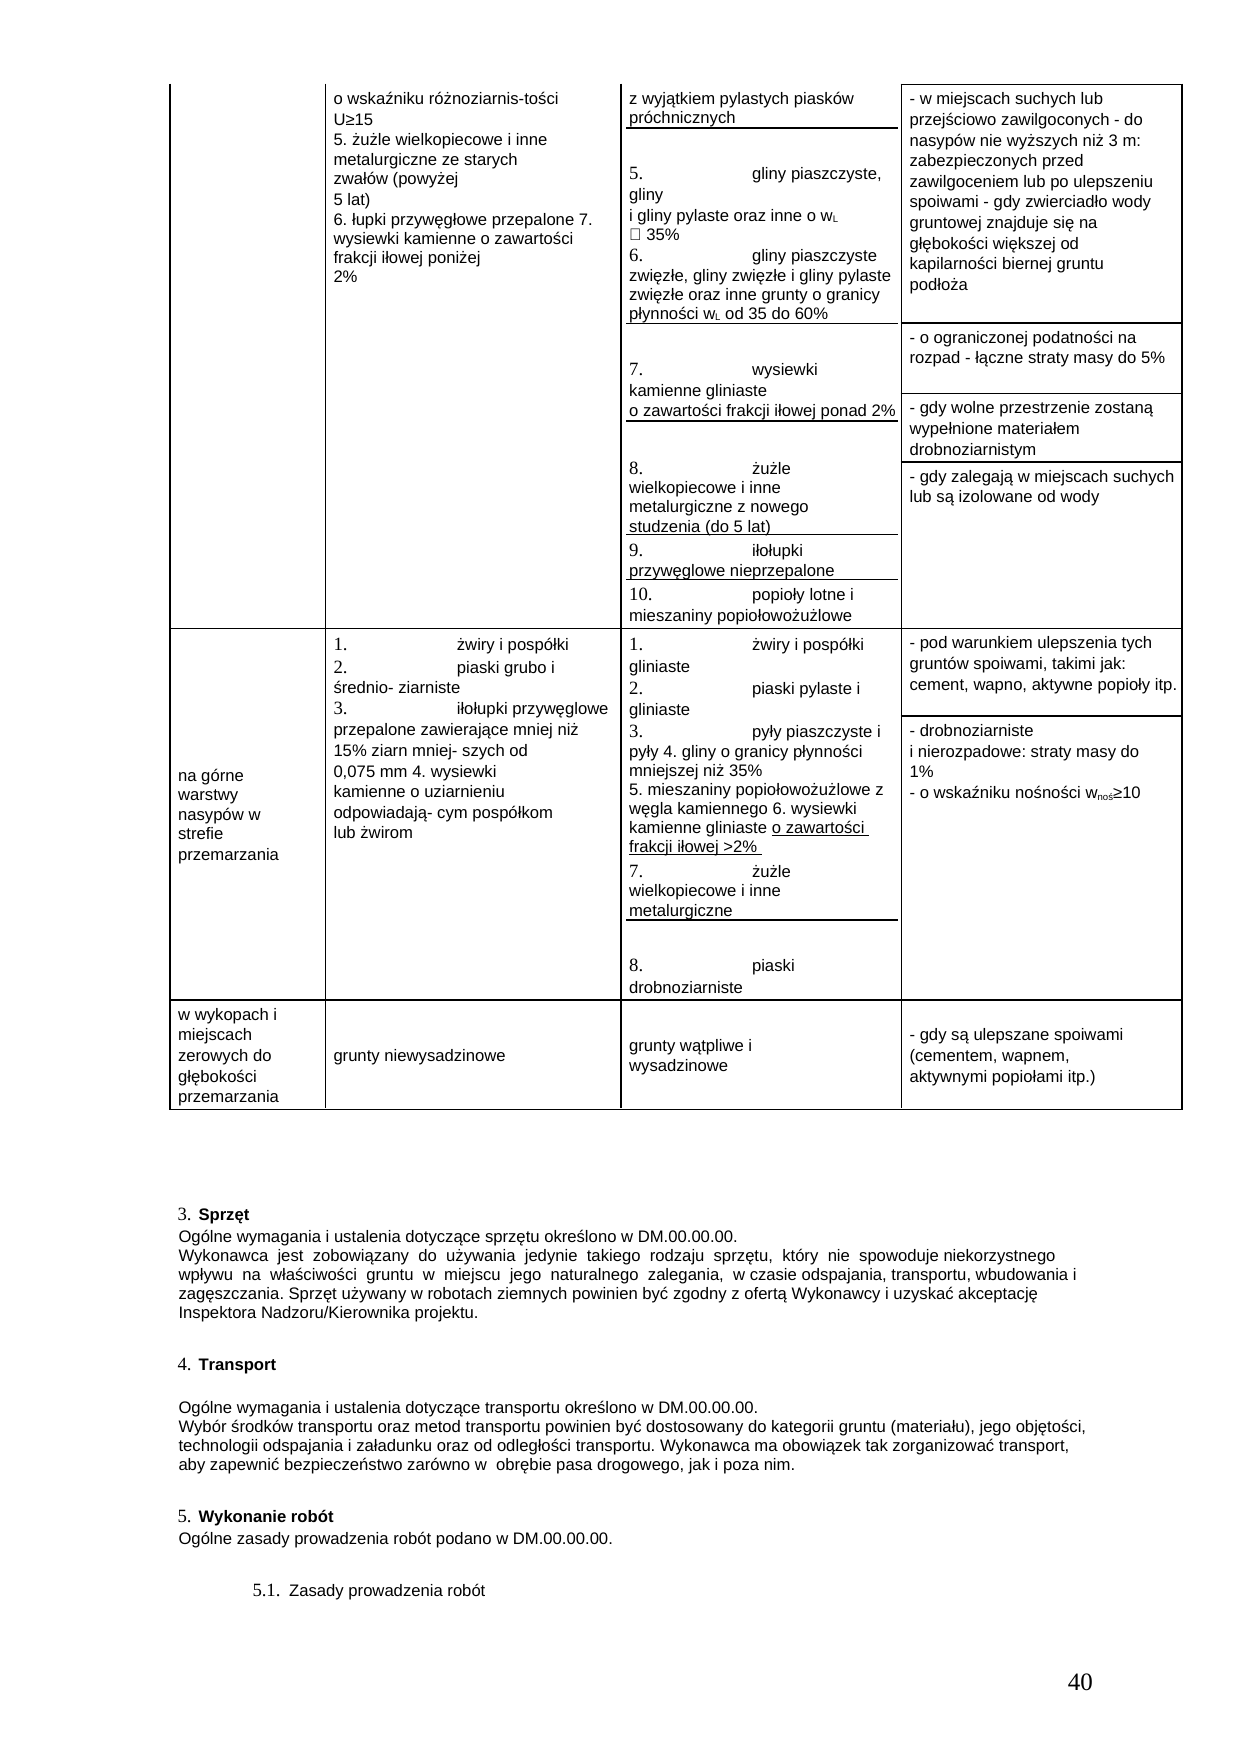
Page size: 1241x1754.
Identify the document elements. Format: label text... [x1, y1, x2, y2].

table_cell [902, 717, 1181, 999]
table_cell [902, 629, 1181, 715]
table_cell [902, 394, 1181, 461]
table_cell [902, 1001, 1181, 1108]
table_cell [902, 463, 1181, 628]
text Wykonawca jest zobowiązany do używania jedynie takiego rodzaju sprzętu, który nie spowoduje niekorzystnego wpływu na właściwości gruntu w miejscu jego naturalnego zalegania, w czasie odspajania, transportu, wbudowania i zagęszczania. Sprzęt używany w robotach ziemnych powinien być zgodny z ofertą Wykonawcy i uzyskać akceptację Inspektora Nadzoru/Kierownika projektu. [178, 1246, 1090, 1322]
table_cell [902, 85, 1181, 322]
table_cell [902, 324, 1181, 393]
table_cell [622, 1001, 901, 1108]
text Ogólne wymagania i ustalenia dotyczące sprzętu określono w DM.00.00.00. [178, 1226, 1090, 1246]
list Sprzęt [177, 1203, 1092, 1224]
list Wykonanie robót [177, 1505, 1092, 1527]
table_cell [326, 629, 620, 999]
text Wybór środków transportu oraz metod transportu powinien być dostosowany do kategorii gruntu (materiału), jego objętości, technologii odspajania i załadunku oraz od odległości transportu. Wykonawca ma obowiązek tak zorganizować transport, aby zapewnić bezpieczeństwo zarówno w obrębie pasa drogowego, jak i poza nim. [178, 1417, 1090, 1474]
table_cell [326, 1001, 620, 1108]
list Zasady prowadzenia robót [252, 1579, 1092, 1601]
text Ogólne wymagania i ustalenia dotyczące transportu określono w DM.00.00.00. [178, 1398, 1090, 1417]
text Ogólne zasady prowadzenia robót podano w DM.00.00.00. [178, 1529, 1090, 1548]
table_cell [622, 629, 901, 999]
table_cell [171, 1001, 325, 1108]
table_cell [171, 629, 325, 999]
list Transport [177, 1353, 1092, 1375]
